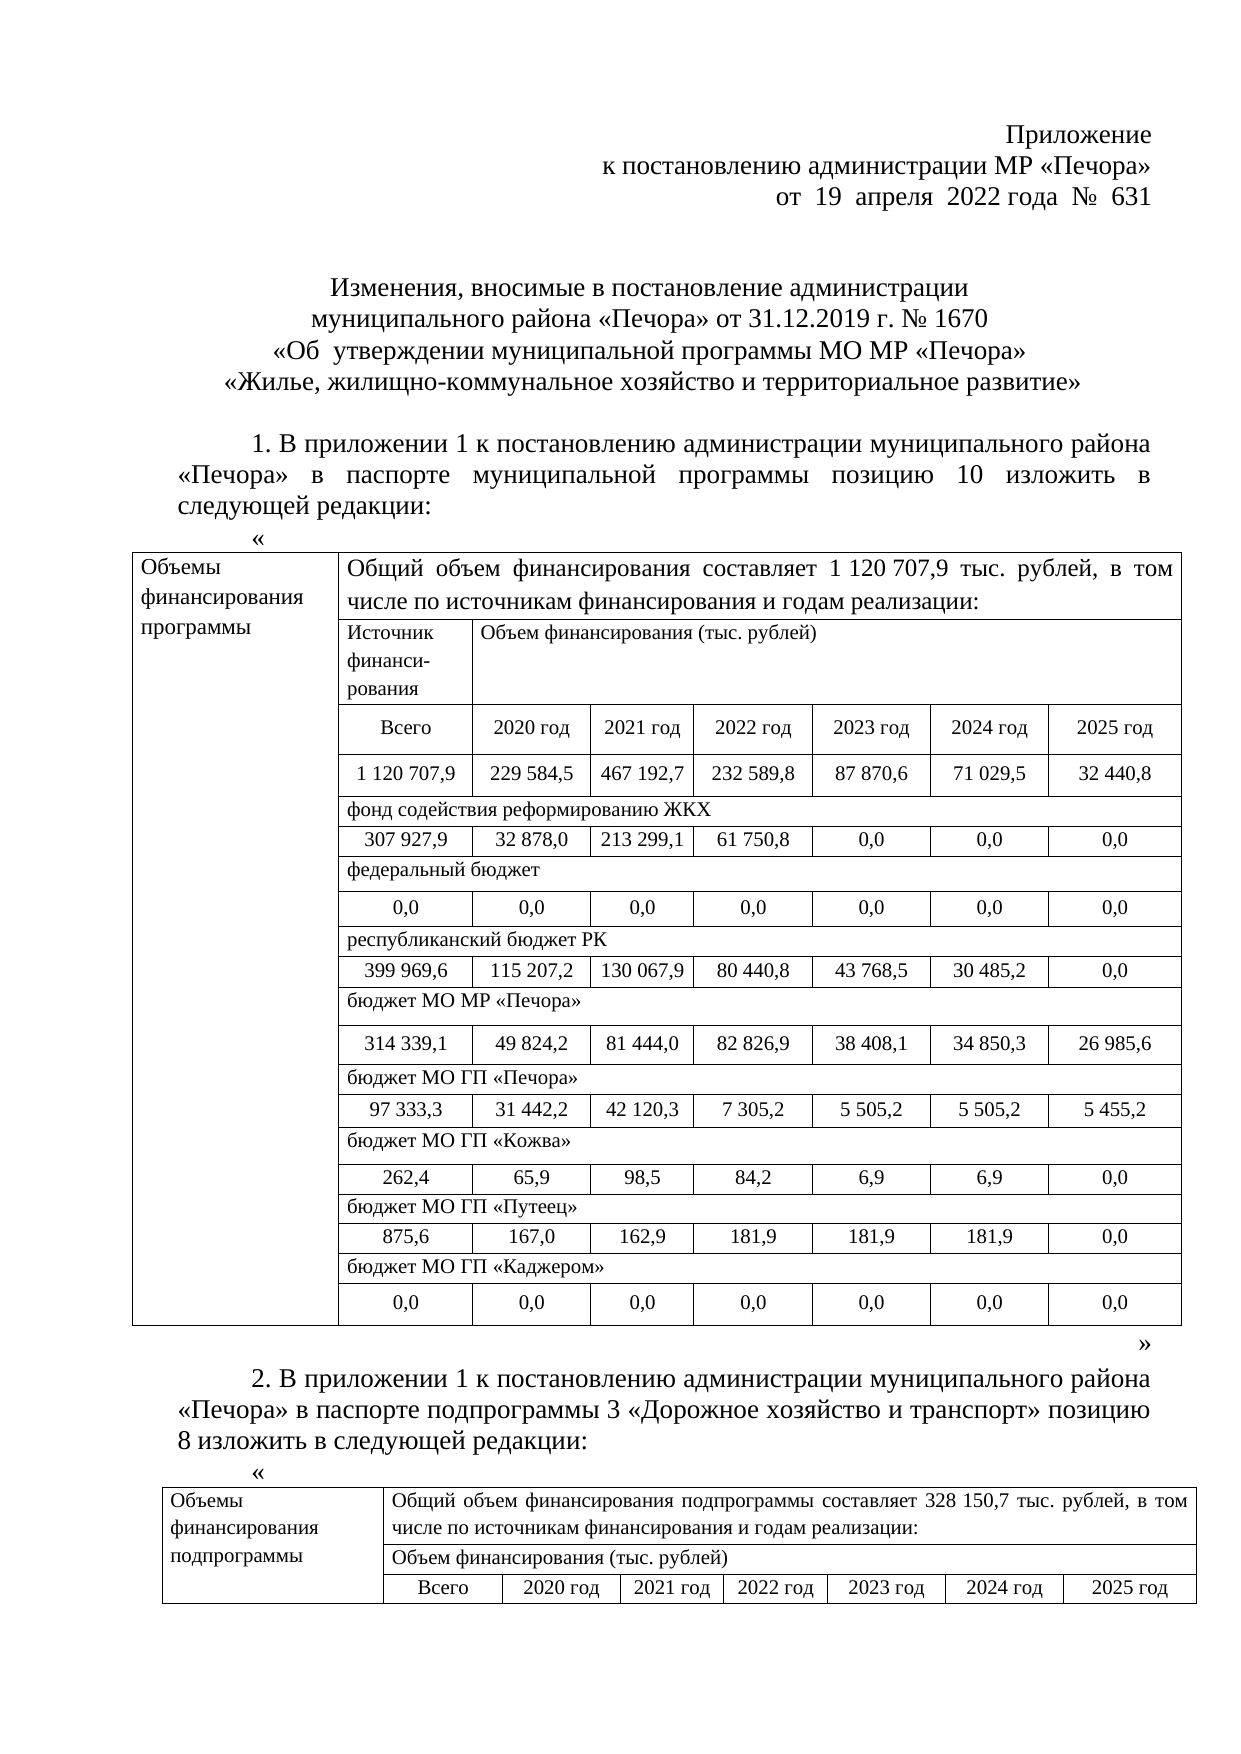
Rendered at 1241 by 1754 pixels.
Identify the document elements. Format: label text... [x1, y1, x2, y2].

table_cell 181,9 [931, 1224, 1048, 1253]
table_cell фонд содействия реформированию ЖКХ [339, 797, 1181, 826]
table_cell 2023 год [813, 705, 930, 754]
table_cell 467 192,7 [591, 755, 693, 796]
table_cell 82 826,9 [694, 1026, 812, 1064]
table_cell 7 305,2 [694, 1095, 812, 1127]
table_cell 875,6 [339, 1224, 472, 1253]
table_cell 49 824,2 [473, 1026, 590, 1064]
table_cell 0,0 [813, 827, 930, 856]
table_cell 97 333,3 [339, 1095, 472, 1127]
table_cell 0,0 [931, 892, 1048, 926]
table_cell 262,4 [339, 1165, 472, 1193]
table_header Общий объем финансирования составляет 1 120 707,9 тыс. рублей, в том числе по источникам финансирования и годам реализации: [339, 553, 1181, 619]
table_cell бюджет МО ГП «Кожва» [339, 1128, 1181, 1164]
table_cell 2021 год [591, 705, 693, 754]
table_cell 98,5 [591, 1165, 693, 1193]
text к постановлению администрации МР «Печора» [177, 149, 1152, 180]
text муниципального района «Печора» от 31.12.2019 г. № 1670 [148, 303, 1152, 334]
table_cell 80 440,8 [694, 957, 812, 987]
table_cell 2024 год [931, 705, 1048, 754]
table_cell 61 750,8 [694, 827, 812, 856]
table_cell 0,0 [1049, 827, 1181, 856]
text » [177, 1326, 1152, 1357]
table_cell 81 444,0 [591, 1026, 693, 1064]
table_cell 30 485,2 [931, 957, 1048, 987]
table_cell 0,0 [931, 827, 1048, 856]
table_cell 43 768,5 [813, 957, 930, 987]
table_cell 181,9 [694, 1224, 812, 1253]
table_cell 38 408,1 [813, 1026, 930, 1064]
table_cell Объем финансирования (тыс. рублей) [384, 1545, 1196, 1573]
table_cell 162,9 [591, 1224, 693, 1253]
table_cell 0,0 [591, 1284, 693, 1325]
text «Жилье, жилищно-коммунальное хозяйство и территориальное развитие» [148, 365, 1152, 396]
table_cell 213 299,1 [591, 827, 693, 856]
table_cell бюджет МО ГП «Каджером» [339, 1254, 1181, 1282]
text Приложение [177, 118, 1152, 149]
table_header Общий объем финансирования подпрограммы составляет 328 150,7 тыс. рублей, в том числе по источникам финансирования и годам реализации: [384, 1488, 1196, 1544]
table_cell 2022 год [724, 1575, 827, 1603]
table_cell 0,0 [813, 892, 930, 926]
table_cell 115 207,2 [473, 957, 590, 987]
table_cell 34 850,3 [931, 1026, 1048, 1064]
table_cell федеральный бюджет [339, 857, 1181, 891]
table_cell 0,0 [931, 1284, 1048, 1325]
table_cell Всего [384, 1575, 502, 1603]
table_cell 87 870,6 [813, 755, 930, 796]
table_cell 26 985,6 [1049, 1026, 1181, 1064]
table_cell 32 440,8 [1049, 755, 1181, 796]
table_cell бюджет МО ГП «Путеец» [339, 1195, 1181, 1223]
table_header Объемы финансирования программы [133, 553, 338, 1325]
table_cell 6,9 [813, 1165, 930, 1193]
text «Об утверждении муниципальной программы МО МР «Печора» [148, 334, 1152, 365]
table_cell 167,0 [473, 1224, 590, 1253]
table_cell 2025 год [1049, 705, 1181, 754]
text от 19 апреля 2022 года № 631 [177, 180, 1152, 212]
table_cell 2024 год [946, 1575, 1063, 1603]
table_cell 314 339,1 [339, 1026, 472, 1064]
table_cell 71 029,5 [931, 755, 1048, 796]
table_cell 0,0 [591, 892, 693, 926]
table_cell 1 120 707,9 [339, 755, 472, 796]
table_cell 2022 год [694, 705, 812, 754]
table_cell 0,0 [473, 892, 590, 926]
table_cell 0,0 [694, 1284, 812, 1325]
table_cell 0,0 [1049, 1165, 1181, 1193]
table_cell 5 505,2 [813, 1095, 930, 1127]
table_cell 2025 год [1064, 1575, 1196, 1603]
table_cell Источник финанси-рования [339, 620, 472, 704]
text « [177, 1455, 1152, 1487]
table_cell 232 589,8 [694, 755, 812, 796]
table_header Объемы финансирования подпрограммы [163, 1488, 383, 1603]
table_cell 32 878,0 [473, 827, 590, 856]
table_cell 2020 год [503, 1575, 620, 1603]
table_cell Всего [339, 705, 472, 754]
table_cell 399 969,6 [339, 957, 472, 987]
table_cell бюджет МО МР «Печора» [339, 988, 1181, 1025]
table_cell 5 505,2 [931, 1095, 1048, 1127]
table_cell 65,9 [473, 1165, 590, 1193]
table_cell 0,0 [813, 1284, 930, 1325]
text 1. В приложении 1 к постановлению администрации муниципального района «Печора» в паспорте муниципальной программы позицию 10 изложить в следующей редакции: [177, 427, 1152, 521]
table_cell 31 442,2 [473, 1095, 590, 1127]
text 2. В приложении 1 к постановлению администрации муниципального района «Печора» в паспорте подпрограммы 3 «Дорожное хозяйство и транспорт» позицию 8 изложить в следующей редакции: [177, 1362, 1152, 1455]
table_cell 2023 год [828, 1575, 945, 1603]
table_cell 0,0 [339, 892, 472, 926]
table_cell 0,0 [1049, 1284, 1181, 1325]
text « [177, 521, 1152, 552]
table_cell 0,0 [473, 1284, 590, 1325]
table_cell 0,0 [339, 1284, 472, 1325]
table_cell бюджет МО ГП «Печора» [339, 1065, 1181, 1094]
table_cell 42 120,3 [591, 1095, 693, 1127]
table_cell 229 584,5 [473, 755, 590, 796]
table_cell 2021 год [621, 1575, 723, 1603]
table_cell 84,2 [694, 1165, 812, 1193]
table_cell 0,0 [1049, 892, 1181, 926]
table_cell республиканский бюджет РК [339, 927, 1181, 956]
table_cell 0,0 [694, 892, 812, 926]
table_cell 181,9 [813, 1224, 930, 1253]
table_cell 6,9 [931, 1165, 1048, 1193]
table_cell 2020 год [473, 705, 590, 754]
table_cell Объем финансирования (тыс. рублей) [473, 620, 1181, 704]
table_cell 307 927,9 [339, 827, 472, 856]
text Изменения, вносимые в постановление администрации [148, 271, 1152, 303]
table_cell 5 455,2 [1049, 1095, 1181, 1127]
table_cell 0,0 [1049, 957, 1181, 987]
table_cell 0,0 [1049, 1224, 1181, 1253]
table_cell 130 067,9 [591, 957, 693, 987]
